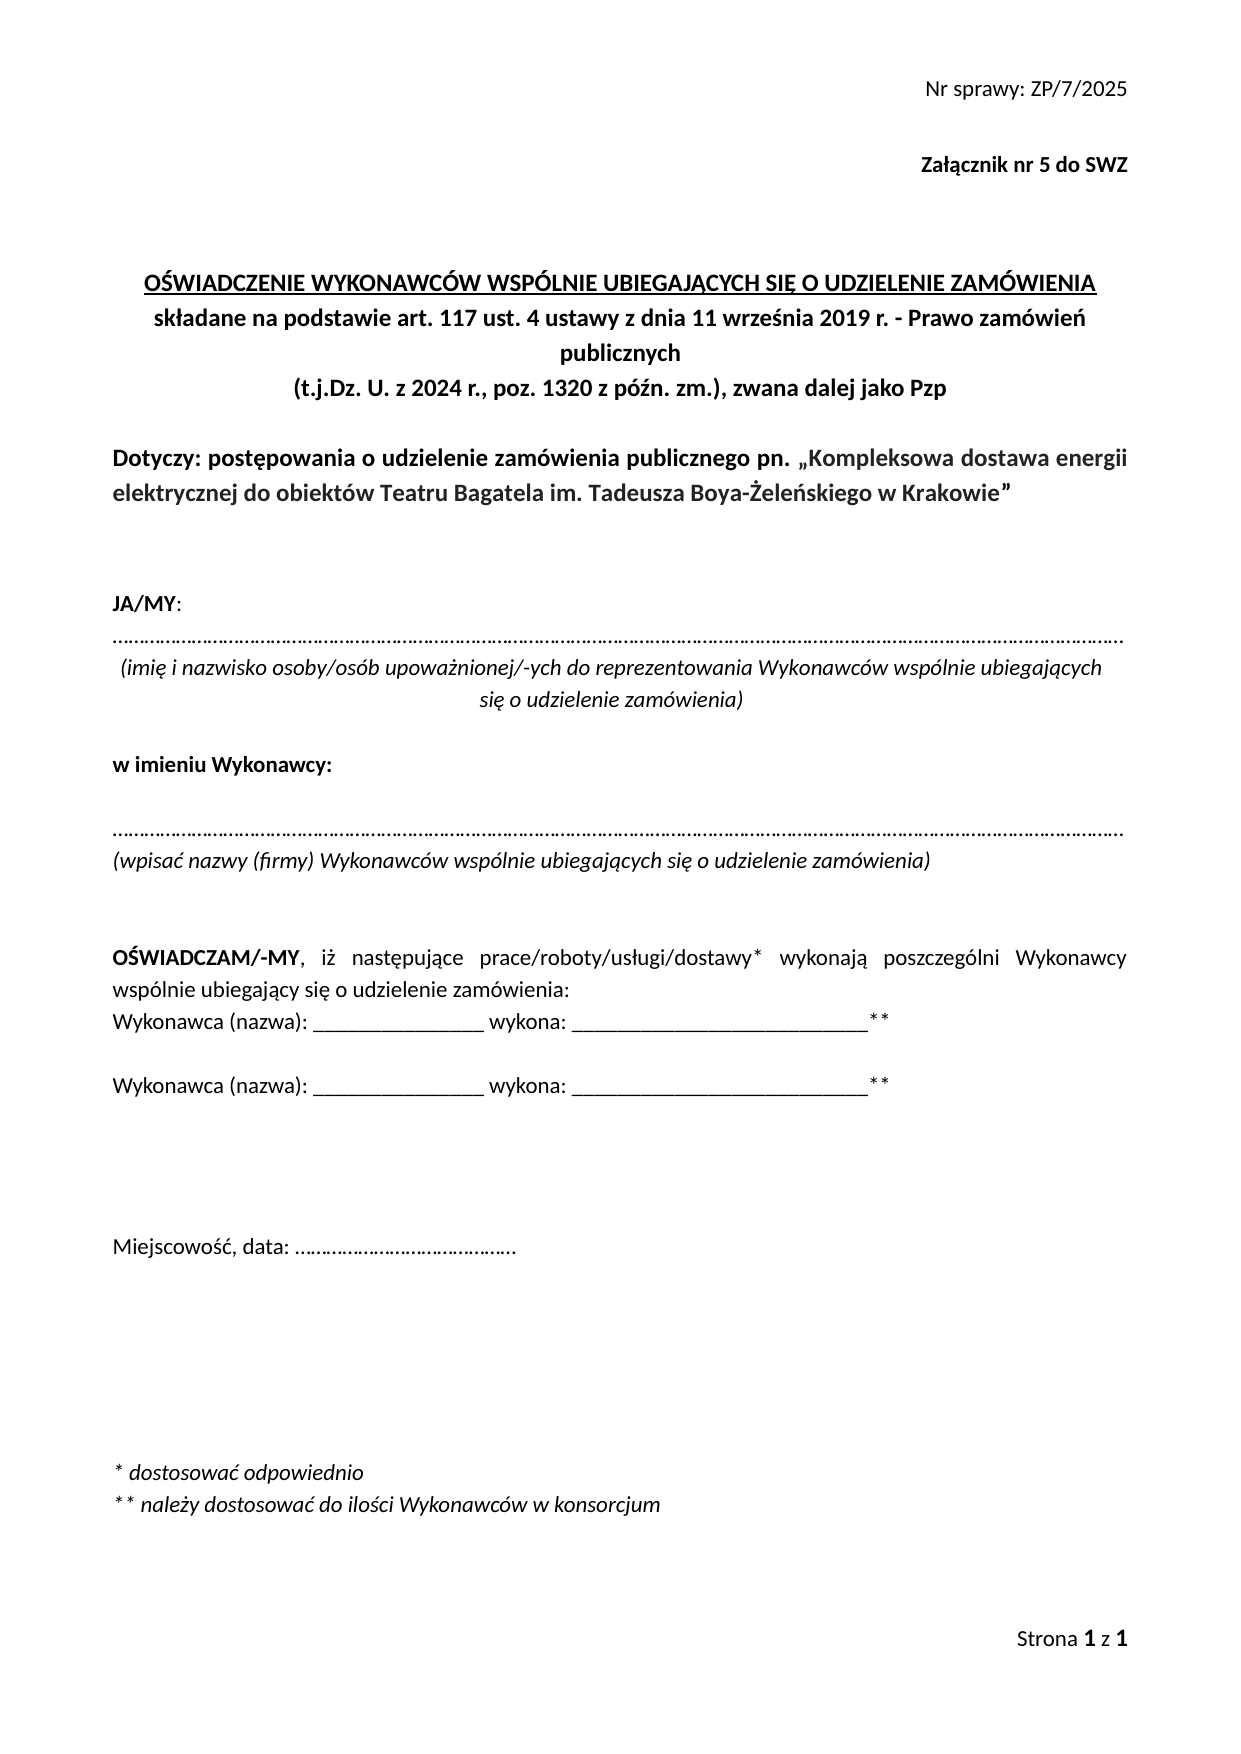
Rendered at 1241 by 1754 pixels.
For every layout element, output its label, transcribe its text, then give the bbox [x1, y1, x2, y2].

text OŚWIADCZENIE WYKONAWCÓW WSPÓLNIE UBIEGAJĄCYCH SIĘ O UDZIELENIE ZAMÓWIENIA [112, 267, 1128, 298]
text (imię i nazwisko osoby/osób upoważnionej/-ych do reprezentowania Wykonawców wspólnie ubiegających się o udzielenie zamówienia) [112, 653, 1113, 713]
text JA/MY: [112, 589, 1128, 617]
text * dostosować odpowiednio [112, 1458, 1128, 1486]
text ………………………………………………………………………………………………………………………………………………………………………… [112, 621, 1157, 649]
text Wykonawca (nazwa): _______________ wykona: __________________________** [112, 1072, 1128, 1099]
text ** należy dostosować do ilości Wykonawców w konsorcjum [112, 1490, 1128, 1518]
text Dotyczy: postępowania o udzielenie zamówienia publicznego pn. „Kompleksowa dostawa energii elektrycznej do obiektów Teatru Bagatela im. Tadeusza Boya-Żeleńskiego w Krakowie” [112, 442, 1128, 508]
text OŚWIADCZAM/-MY, iż następujące prace/roboty/usługi/dostawy* wykonają poszczególni Wykonawcy wspólnie ubiegający się o udzielenie zamówienia: [112, 943, 1128, 1003]
text Miejscowość, data: …………………………………… [112, 1232, 1128, 1261]
text w imieniu Wykonawcy: [112, 750, 1128, 778]
text (wpisać nazwy (firmy) Wykonawców wspólnie ubiegających się o udzielenie zamówienia) [112, 846, 1128, 874]
text Załącznik nr 5 do SWZ [112, 150, 1128, 178]
text ………………………………………………………………………………………………………………………………………………………………………… [112, 814, 1128, 842]
text składane na podstawie art. 117 ust. 4 ustawy z dnia 11 września 2019 r. - Prawo zamówień publicznych [112, 302, 1128, 368]
text (t.j.Dz. U. z 2024 r., poz. 1320 z późn. zm.), zwana dalej jako Pzp [112, 372, 1128, 403]
text Wykonawca (nazwa): _______________ wykona: __________________________** [112, 1007, 1128, 1035]
